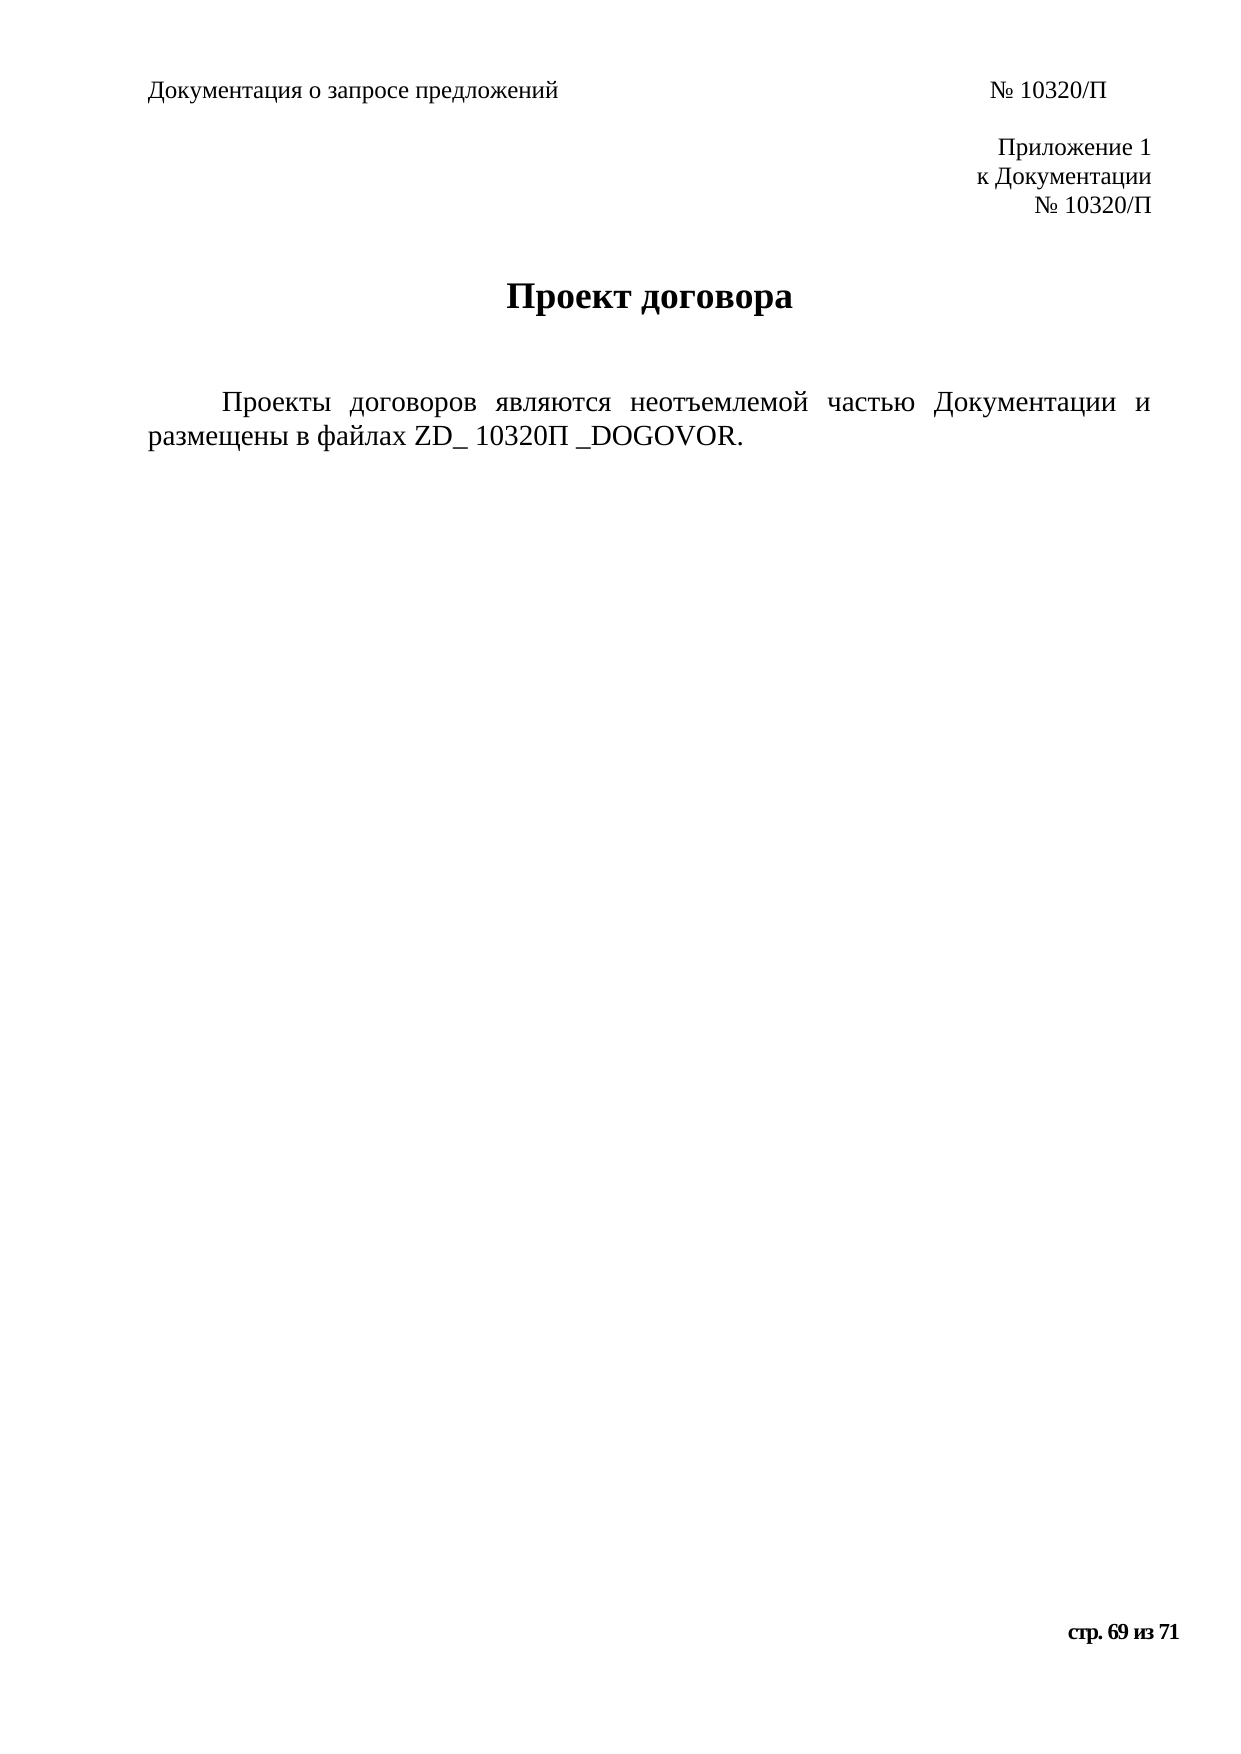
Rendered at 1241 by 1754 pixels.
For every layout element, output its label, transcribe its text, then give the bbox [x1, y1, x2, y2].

text Проекты договоров являются неотъемлемой частью Документации и размещены в файлах ZD_ 10320П _DOGOVOR. [148, 384, 1152, 451]
list к Документации № 10320/П [223, 161, 1152, 219]
subtitle Приложение 1 [148, 132, 1152, 161]
text Проект договора [148, 274, 1152, 317]
